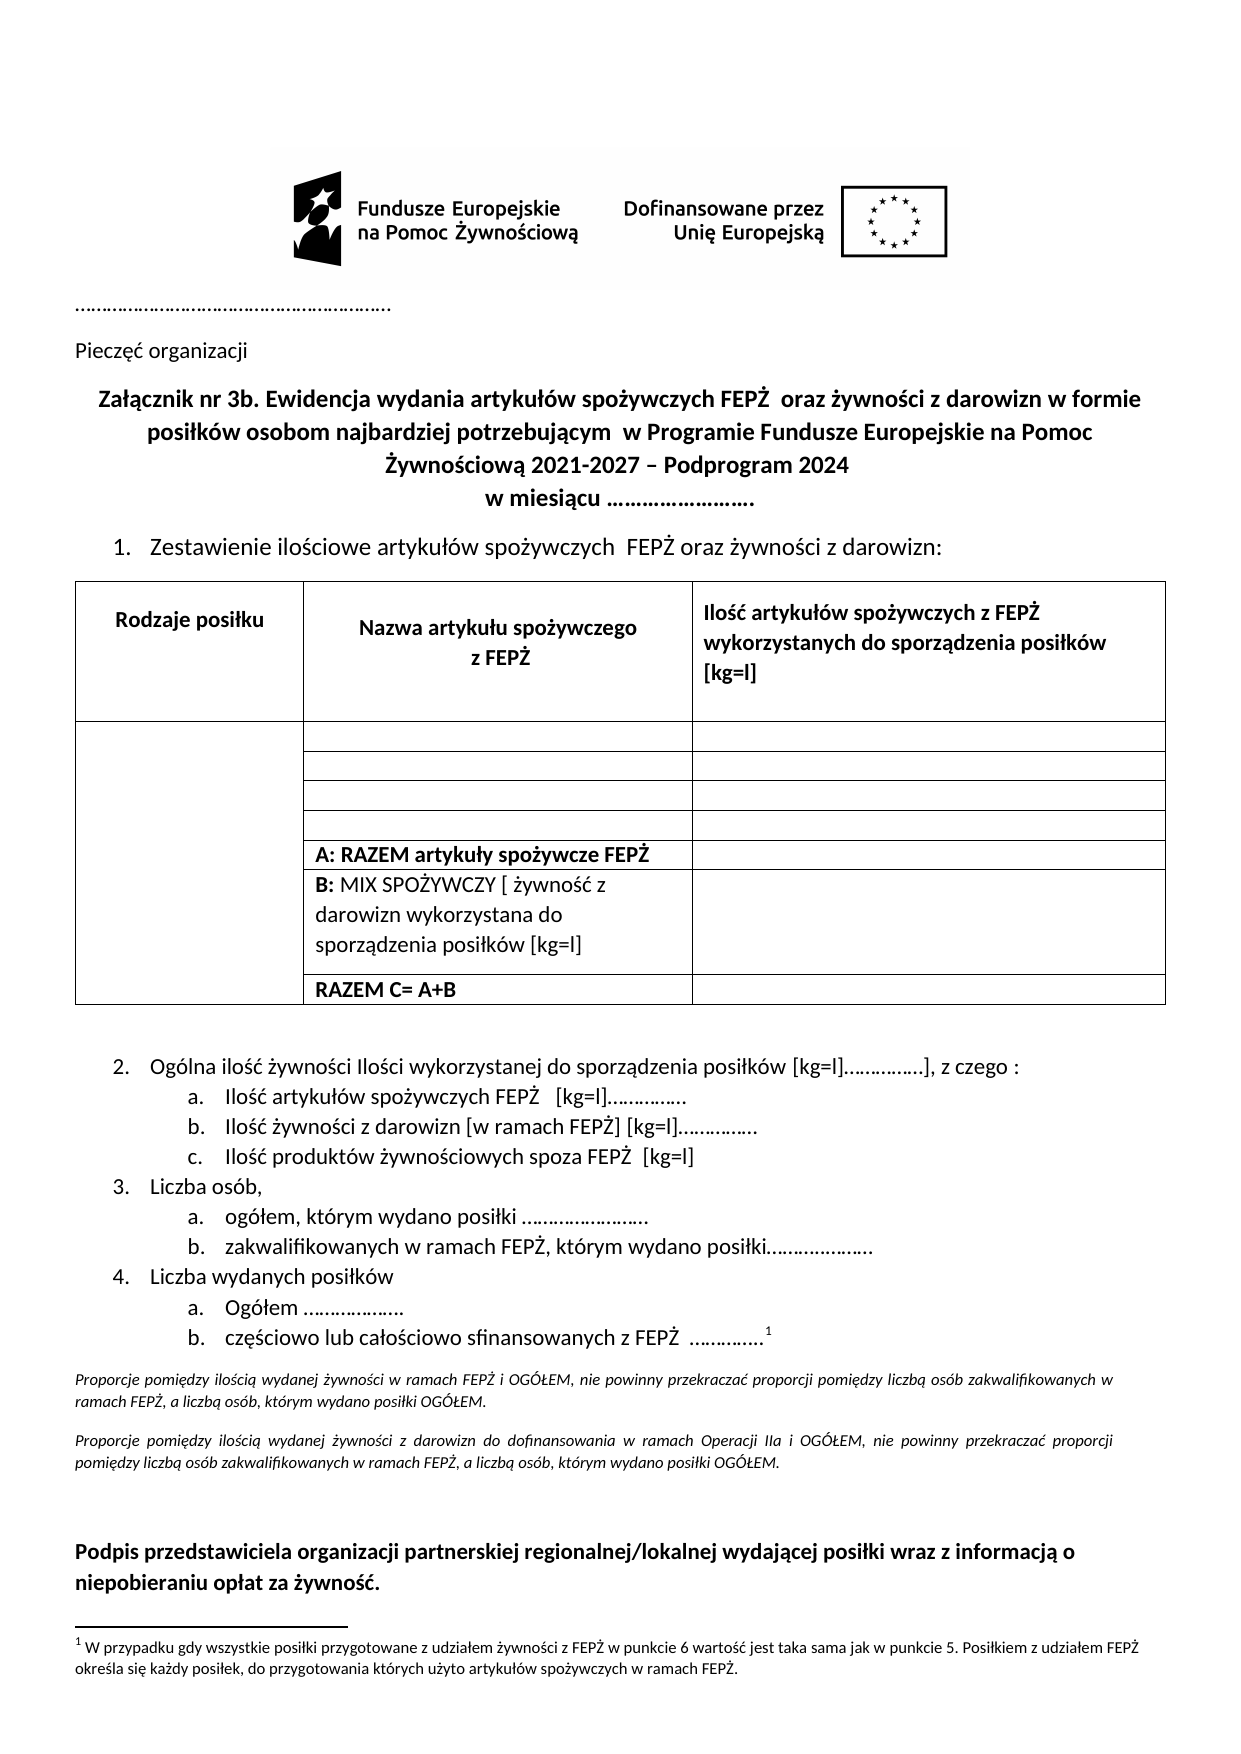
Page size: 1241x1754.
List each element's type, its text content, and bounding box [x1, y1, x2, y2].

table_header Nazwa artykułu spożywczego z FEPŻ [304, 582, 692, 721]
list Ilość artykułów spożywczych FEPŻ [kg=l]…………… [187, 1082, 1117, 1110]
list zakwalifikowanych w ramach FEPŻ, którym wydano posiłki………..……… [187, 1232, 1117, 1260]
list Liczba osób, [112, 1172, 1117, 1200]
list ogółem, którym wydano posiłki …………………… [187, 1202, 1117, 1230]
table_header Rodzaje posiłku [76, 582, 303, 721]
list Ogólna ilość żywności Ilości wykorzystanej do sporządzenia posiłków [kg=l]……………], z czego : [112, 1052, 1117, 1080]
table_cell A: RAZEM artykuły spożywcze FEPŻ [304, 841, 692, 869]
table_cell [304, 722, 692, 751]
table_cell [304, 781, 692, 810]
table_cell [693, 752, 1165, 780]
table_cell [76, 722, 303, 1004]
text …………………………………………………… [75, 289, 1165, 317]
text Proporcje pomiędzy ilością wydanej żywności z darowizn do dofinansowania w ramach Operacji IIa i OGÓŁEM, nie powinny przekraczać proporcji pomiędzy liczbą osób zakwalifikowanych w ramach FEPŻ, a liczbą osób, którym wydano posiłki OGÓŁEM. [75, 1430, 1117, 1472]
list Ilość produktów żywnościowych spoza FEPŻ [kg=l] [187, 1142, 1117, 1170]
list Ogółem ………………. [187, 1293, 1117, 1321]
text Proporcje pomiędzy ilością wydanej żywności w ramach FEPŻ i OGÓŁEM, nie powinny przekraczać proporcji pomiędzy liczbą osób zakwalifikowanych w ramach FEPŻ, a liczbą osób, którym wydano posiłki OGÓŁEM. [75, 1370, 1117, 1412]
text Pieczęć organizacji [75, 336, 1165, 364]
text Załącznik nr 3b. Ewidencja wydania artykułów spożywczych FEPŻ oraz żywności z darowizn w formie posiłków osobom najbardziej potrzebującym w Programie Fundusze Europejskie na Pomoc Żywnościową 2021-2027 – Podprogram 2024 w miesiącu ……………………. [75, 383, 1165, 512]
table_cell [693, 975, 1165, 1004]
list Liczba wydanych posiłków [112, 1262, 1117, 1290]
table_header Ilość artykułów spożywczych z FEPŻ wykorzystanych do sporządzenia posiłków [kg=l] [693, 582, 1165, 721]
table_cell [304, 752, 692, 780]
list Zestawienie ilościowe artykułów spożywczych FEPŻ oraz żywności z darowizn: [112, 531, 1165, 562]
table_cell [693, 722, 1165, 751]
table_cell [693, 781, 1165, 810]
table_cell RAZEM C= A+B [304, 975, 692, 1004]
text Podpis przedstawiciela organizacji partnerskiej regionalnej/lokalnej wydającej posiłki wraz z informacją o niepobieraniu opłat za żywność. [75, 1537, 1165, 1596]
table_cell [693, 811, 1165, 839]
table_cell [693, 870, 1165, 974]
list częściowo lub całościowo sfinansowanych z FEPŻ ………….. [187, 1323, 1117, 1351]
list Ilość żywności z darowizn [w ramach FEPŻ] [kg=l]…………… [187, 1112, 1117, 1140]
table_cell B: MIX SPOŻYWCZY [ żywność z darowizn wykorzystana do sporządzenia posiłków [kg=l] [304, 870, 692, 974]
table_cell [693, 841, 1165, 869]
picture [270, 147, 970, 290]
table_cell [304, 811, 692, 839]
